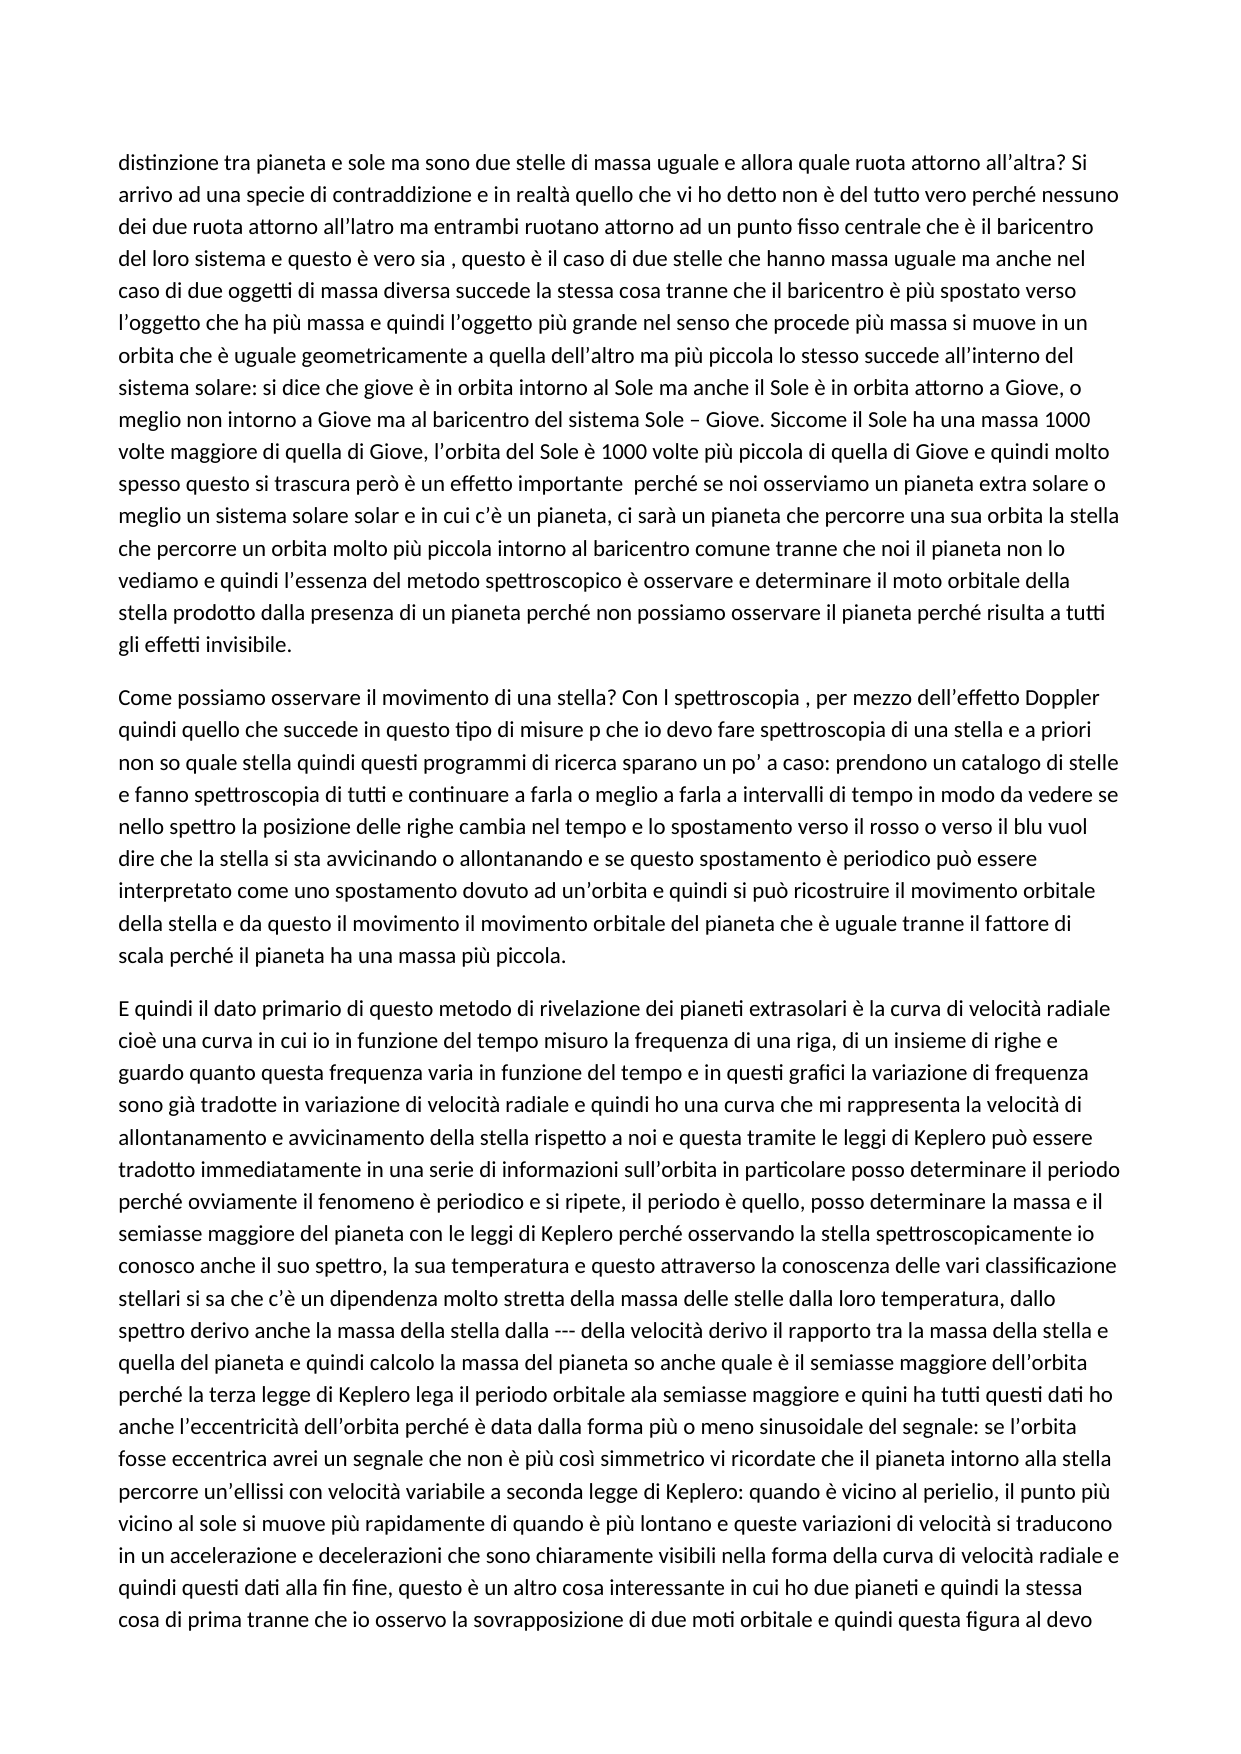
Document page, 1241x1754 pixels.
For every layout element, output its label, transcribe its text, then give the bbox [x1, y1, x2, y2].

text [118, 994, 1122, 1633]
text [118, 148, 1122, 658]
text Come possiamo osservare il movimento di una stella? Con l spettroscopia , per mezzo dell’effetto Doppler quindi quello che succede in questo tipo di misure p che io devo fare spettroscopia di una stella e a priori non so quale stella quindi questi programmi di ricerca sparano un po’ a caso: prendono un catalogo di stelle e fanno spettroscopia di tutti e continuare a farla o meglio a farla a intervalli di tempo in modo da vedere se nello spettro la posizione delle righe cambia nel tempo e lo spostamento verso il rosso o verso il blu vuol dire che la stella si sta avvicinando o allontanando e se questo spostamento è periodico può essere interpretato come uno spostamento dovuto ad un’orbita e quindi si può ricostruire il movimento orbitale della stella e da questo il movimento il movimento orbitale del pianeta che è uguale tranne il fattore di scala perché il pianeta ha una massa più piccola. [118, 683, 1122, 969]
